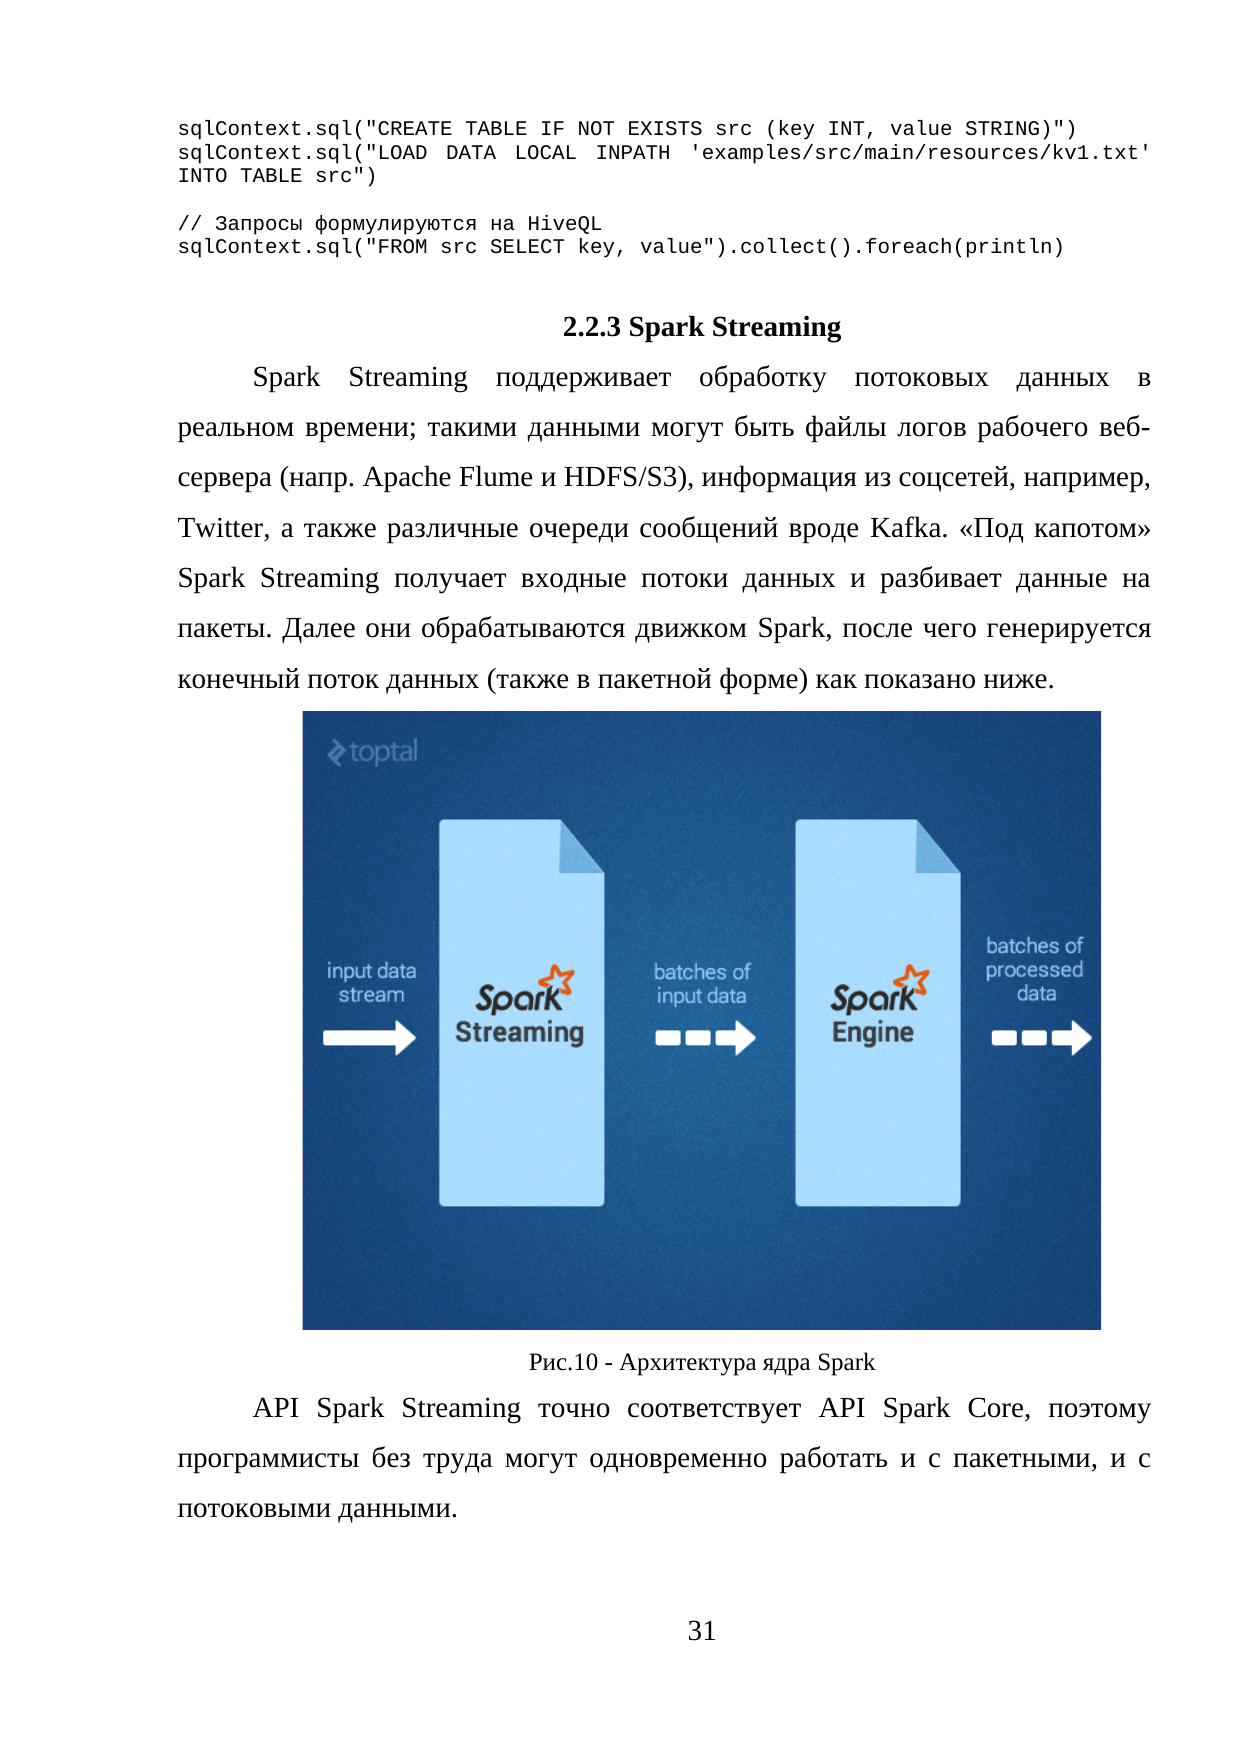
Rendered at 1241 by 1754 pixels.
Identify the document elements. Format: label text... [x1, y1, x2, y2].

text sqlContext.sql("CREATE TABLE IF NOT EXISTS src (key INT, value STRING)") [177, 118, 1152, 142]
text sqlContext.sql("LOAD DATA LOCAL INPATH 'examples/src/main/resources/kv1.txt' INTO TABLE src") [177, 142, 1152, 189]
subtitle 2.2.3 Spark Streaming [177, 309, 1152, 342]
picture [302, 711, 1102, 1330]
text API Spark Streaming точно соответствует API Spark Core, поэтому программисты без труда могут одновременно работать и с пакетными, и с потоковыми данными. [177, 1390, 1152, 1524]
text Рис.10 - Архитектура ядра Spark [177, 1347, 1152, 1375]
text sqlContext.sql("FROM src SELECT key, value").collect().foreach(println) [177, 236, 1152, 260]
text // Запросы формулируются на HiveQL [177, 213, 1152, 236]
text Spark Streaming поддерживает обработку потоковых данных в реальном времени; такими данными могут быть файлы логов рабочего веб-сервера (напр. Apache Flume и HDFS/S3), информация из соцсетей, например, Twitter, а также различные очереди сообщений вроде Kafka. «Под капотом» Spark Streaming получает входные потоки данных и разбивает данные на пакеты. Далее они обрабатываются движком Spark, после чего генерируется конечный поток данных (также в пакетной форме) как показано ниже. [177, 359, 1152, 694]
